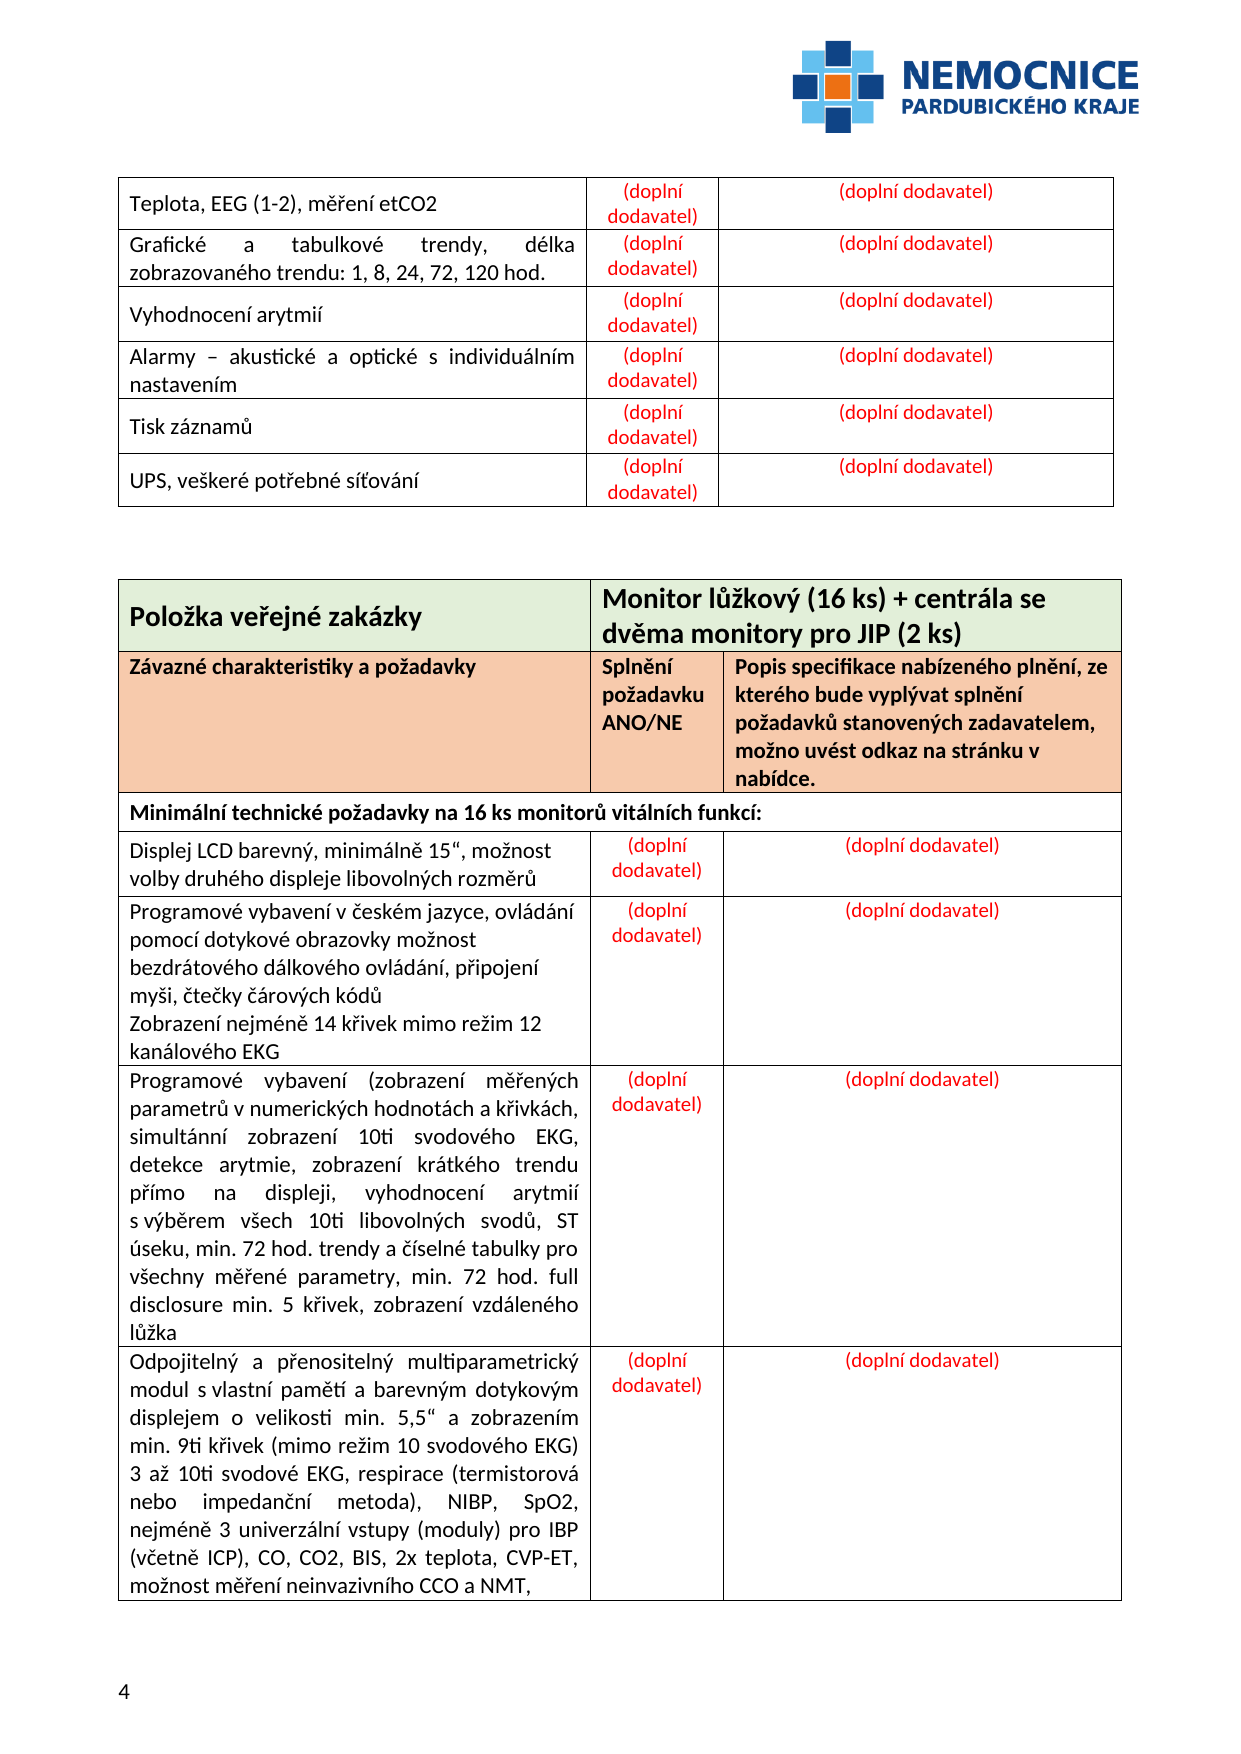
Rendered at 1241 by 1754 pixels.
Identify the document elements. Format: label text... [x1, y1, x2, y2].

table_cell Odpojitelný a přenositelný multiparametrický modul s vlastní pamětí a barevným dotykovým displejem o velikosti min. 5,5“ a zobrazením min. 9ti křivek (mimo režim 10 svodového EKG) 3 až 10ti svodové EKG, respirace (termistorová nebo impedanční metoda), NIBP, SpO2, nejméně 3 univerzální vstupy (moduly) pro IBP (včetně ICP), CO, CO2, BIS, 2x teplota, CVP-ET, možnost měření neinvazivního CCO a NMT, [119, 1347, 590, 1599]
table_cell (doplní dodavatel) [719, 230, 1113, 286]
table_cell (doplní dodavatel) [719, 399, 1113, 453]
table_cell (doplní dodavatel) [724, 1066, 1121, 1346]
picture [791, 39, 1139, 134]
table_cell (doplní dodavatel) [587, 287, 718, 341]
table_header Monitor lůžkový (16 ks) + centrála se dvěma monitory pro JIP (2 ks) [591, 580, 1121, 651]
table_cell Grafické a tabulkové trendy, délka zobrazovaného trendu: 1, 8, 24, 72, 120 hod. [119, 230, 586, 286]
table_cell (doplní dodavatel) [587, 399, 718, 453]
table_cell Programové vybavení v českém jazyce, ovládání pomocí dotykové obrazovky možnost bezdrátového dálkového ovládání, připojení myši, čtečky čárových kódů Zobrazení nejméně 14 křivek mimo režim 12 kanálového EKG [119, 897, 590, 1065]
table_cell (doplní dodavatel) [719, 342, 1113, 398]
table_cell Teplota, EEG (1-2), měření etCO2 [119, 178, 586, 229]
table_cell Alarmy – akustické a optické s individuálním nastavením [119, 342, 586, 398]
table_cell (doplní dodavatel) [587, 230, 718, 286]
table_cell (doplní dodavatel) [591, 1066, 723, 1346]
table_cell Vyhodnocení arytmií [119, 287, 586, 341]
table_cell (doplní dodavatel) [724, 897, 1121, 1065]
table_cell Displej LCD barevný, minimálně 15“, možnost volby druhého displeje libovolných rozměrů [119, 832, 590, 896]
table_cell (doplní dodavatel) [591, 832, 723, 896]
table_cell Programové vybavení (zobrazení měřených parametrů v numerických hodnotách a křivkách, simultánní zobrazení 10ti svodového EKG, detekce arytmie, zobrazení krátkého trendu přímo na displeji, vyhodnocení arytmií s výběrem všech 10ti libovolných svodů, ST úseku, min. 72 hod. trendy a číselné tabulky pro všechny měřené parametry, min. 72 hod. full disclosure min. 5 křivek, zobrazení vzdáleného lůžka [119, 1066, 590, 1346]
table_cell (doplní dodavatel) [719, 287, 1113, 341]
table_cell (doplní dodavatel) [591, 1347, 723, 1599]
table_cell Závazné charakteristiky a požadavky [119, 652, 590, 792]
table_cell (doplní dodavatel) [724, 832, 1121, 896]
table_cell (doplní dodavatel) [719, 178, 1113, 229]
table_cell (doplní dodavatel) [724, 1347, 1121, 1599]
table_cell (doplní dodavatel) [587, 454, 718, 506]
table_cell Splnění požadavku ANO/NE [591, 652, 723, 792]
table_cell (doplní dodavatel) [587, 342, 718, 398]
table_cell Popis specifikace nabízeného plnění, ze kterého bude vyplývat splnění požadavků stanovených zadavatelem, možno uvést odkaz na stránku v nabídce. [724, 652, 1121, 792]
table_header Položka veřejné zakázky [119, 580, 590, 651]
table_cell Minimální technické požadavky na 16 ks monitorů vitálních funkcí: [119, 793, 1121, 831]
table_cell Tisk záznamů [119, 399, 586, 453]
table_cell (doplní dodavatel) [591, 897, 723, 1065]
table_cell UPS, veškeré potřebné síťování [119, 454, 586, 506]
table_cell (doplní dodavatel) [587, 178, 718, 229]
table_cell (doplní dodavatel) [719, 454, 1113, 506]
